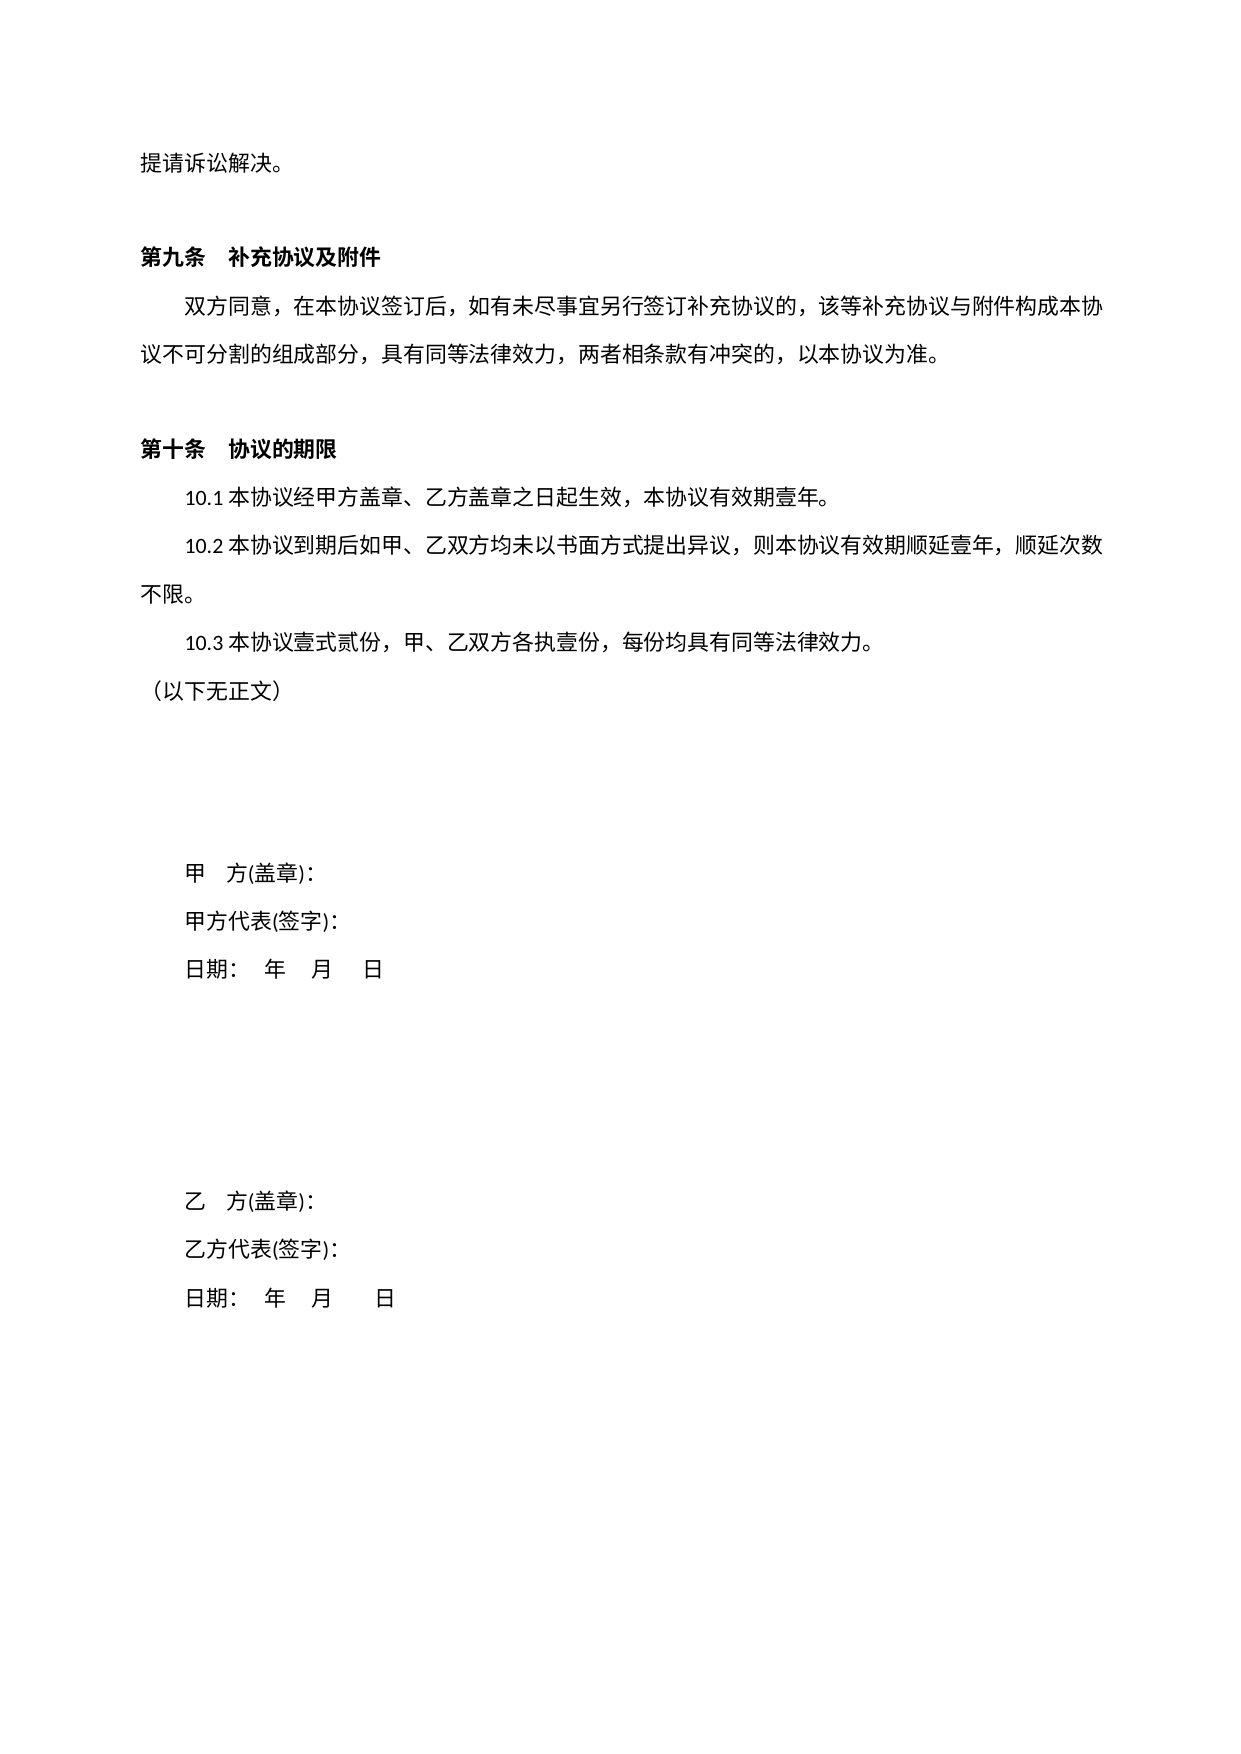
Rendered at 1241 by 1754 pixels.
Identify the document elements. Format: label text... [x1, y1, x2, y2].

text 日期： 年 月 日 [141, 952, 1106, 984]
text 第九条 补充协议及附件 [141, 240, 1106, 272]
text 10.3 本协议壹式贰份，甲、乙双方各执壹份，每份均具有同等法律效力。 [141, 625, 1106, 657]
text 10.2 本协议到期后如甲、乙双方均未以书面方式提出异议，则本协议有效期顺延壹年，顺延次数不限。 [141, 528, 1106, 609]
text 日期： 年 月 日 [141, 1280, 1106, 1313]
text （以下无正文） [141, 673, 1106, 706]
text 双方同意，在本协议签订后，如有未尽事宜另行签订补充协议的，该等补充协议与附件构成本协议不可分割的组成部分，具有同等法律效力，两者相条款有冲突的，以本协议为准。 [141, 288, 1106, 369]
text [141, 146, 1106, 178]
text 甲 方(盖章)： [141, 855, 1106, 888]
text 10.1 本协议经甲方盖章、乙方盖章之日起生效，本协议有效期壹年。 [141, 479, 1106, 512]
text 甲方代表(签字)： [141, 904, 1106, 936]
text 第十条 协议的期限 [141, 431, 1106, 464]
text 乙 方(盖章)： [141, 1184, 1106, 1216]
text 乙方代表(签字)： [141, 1232, 1106, 1264]
